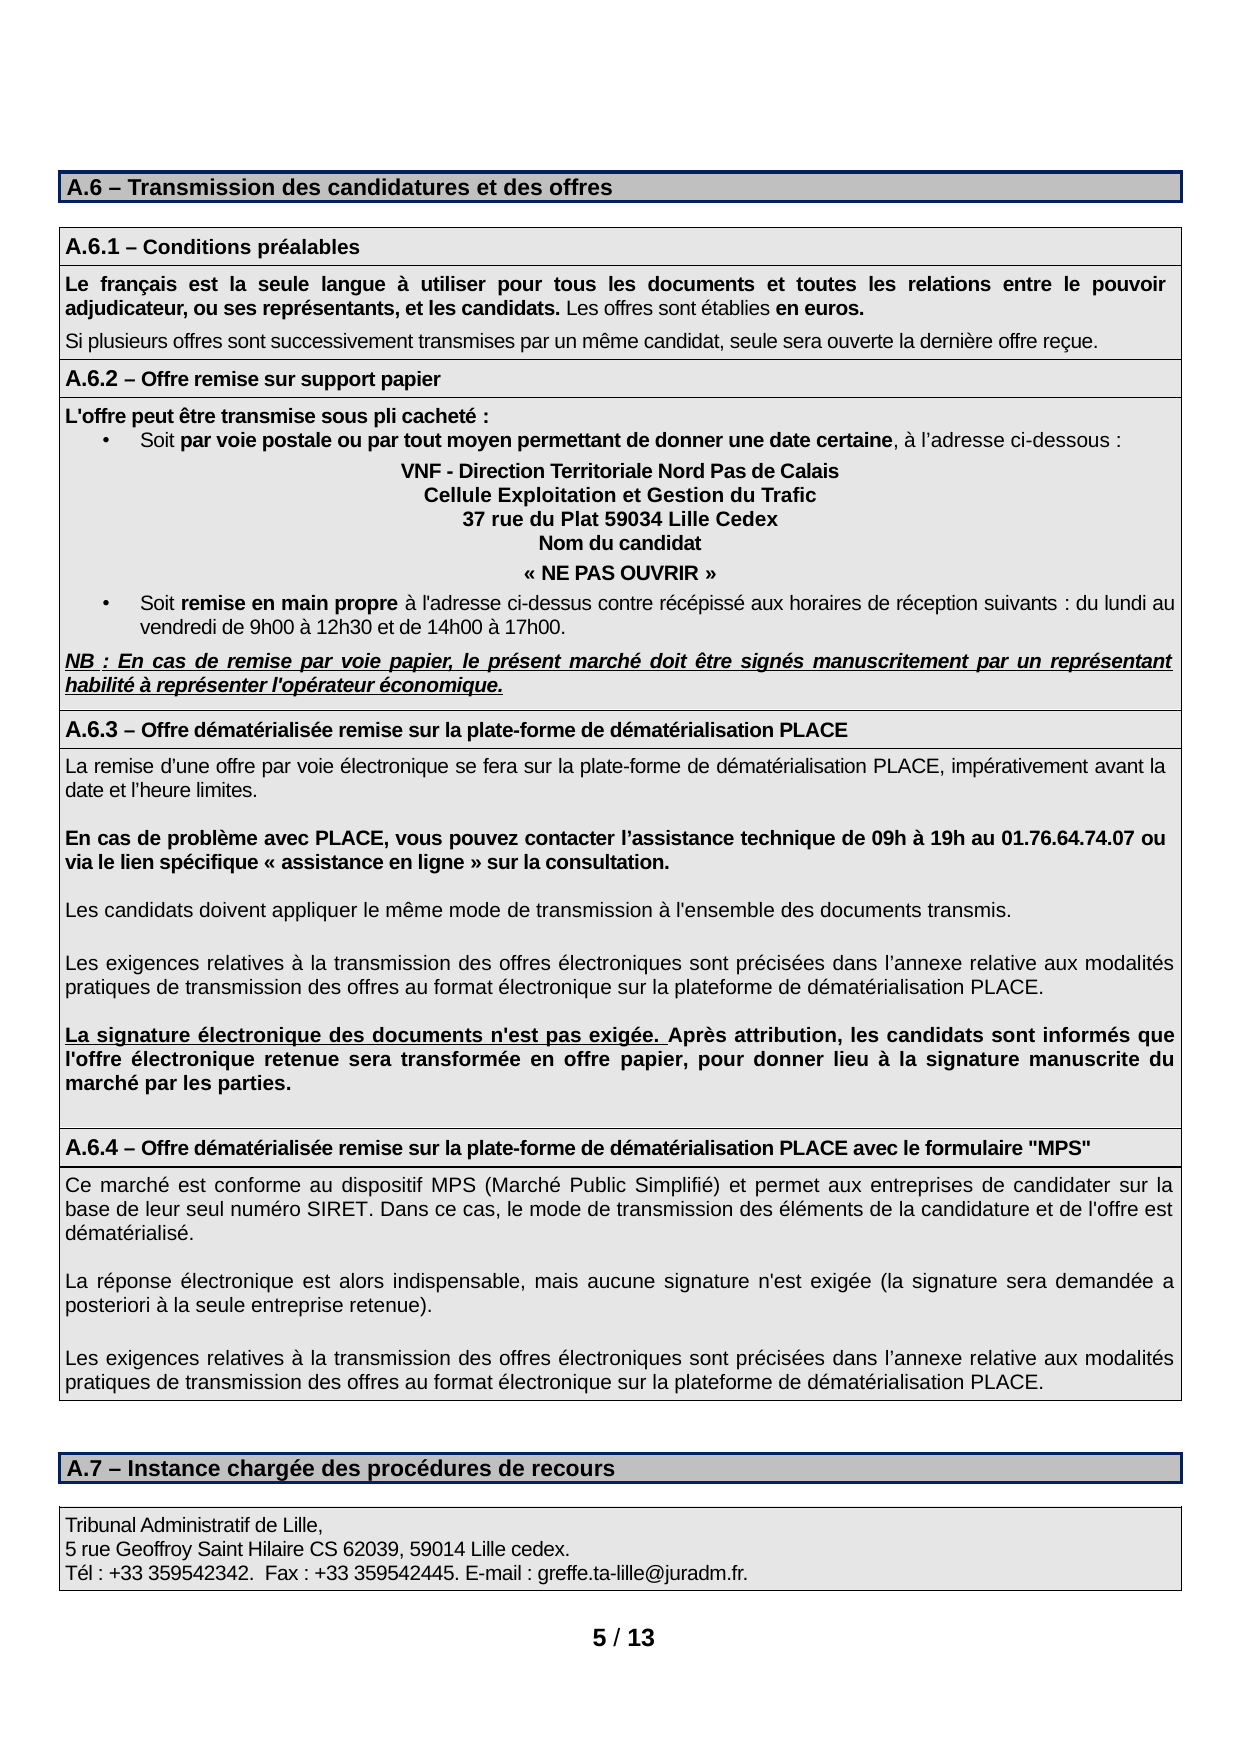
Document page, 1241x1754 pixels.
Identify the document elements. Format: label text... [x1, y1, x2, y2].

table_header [60, 1508, 1181, 1590]
table_header A.6.1 – Conditions préalables [60, 228, 1181, 265]
table_cell L'offre peut être transmise sous pli cacheté : Soit par voie postale ou par tout moyen permettant de donner une date certaine, à l’adresse ci-dessous : VNF - Direction Territoriale Nord Pas de Calais Cellule Exploitation et Gestion du Trafic 37 rue du Plat 59034 Lille Cedex Nom du candidat « NE PAS OUVRIR » Soit remise en main propre à l'adresse ci-dessus contre récépissé aux horaires de réception suivants : du lundi au vendredi de 9h00 à 12h30 et de 14h00 à 17h00. NB : En cas de remise par voie papier, le présent marché doit être signés manuscritement par un représentant habilité à représenter l'opérateur économique. [60, 398, 1181, 709]
table_header A.7 – Instance chargée des procédures de recours [61, 1455, 1180, 1481]
table_cell A.6.3 – Offre dématérialisée remise sur la plate-forme de dématérialisation PLACE [60, 711, 1181, 748]
table_cell Le français est la seule langue à utiliser pour tous les documents et toutes les relations entre le pouvoir adjudicateur, ou ses représentants, et les candidats. Les offres sont établies en euros. Si plusieurs offres sont successivement transmises par un même candidat, seule sera ouverte la dernière offre reçue. [60, 266, 1181, 359]
table_cell A.6.4 – Offre dématérialisée remise sur la plate-forme de dématérialisation PLACE avec le formulaire "MPS" [60, 1129, 1181, 1166]
table_cell Ce marché est conforme au dispositif MPS (Marché Public Simplifié) et permet aux entreprises de candidater sur la base de leur seul numéro SIRET. Dans ce cas, le mode de transmission des éléments de la candidature et de l'offre est dématérialisé. La réponse électronique est alors indispensable, mais aucune signature n'est exigée (la signature sera demandée a posteriori à la seule entreprise retenue). Les exigences relatives à la transmission des offres électroniques sont précisées dans l’annexe relative aux modalités pratiques de transmission des offres au format électronique sur la plateforme de dématérialisation PLACE. [60, 1168, 1181, 1400]
table_header A.6 – Transmission des candidatures et des offres [61, 174, 1180, 200]
table_cell A.6.2 – Offre remise sur support papier [60, 360, 1181, 397]
table_cell La remise d’une offre par voie électronique se fera sur la plate-forme de dématérialisation PLACE, impérativement avant la date et l’heure limites. En cas de problème avec PLACE, vous pouvez contacter l’assistance technique de 09h à 19h au 01.76.64.74.07 ou via le lien spécifique « assistance en ligne » sur la consultation. Les candidats doivent appliquer le même mode de transmission à l'ensemble des documents transmis. Les exigences relatives à la transmission des offres électroniques sont précisées dans l’annexe relative aux modalités pratiques de transmission des offres au format électronique sur la plateforme de dématérialisation PLACE. La signature électronique des documents n'est pas exigée. Après attribution, les candidats sont informés que l'offre électronique retenue sera transformée en offre papier, pour donner lieu à la signature manuscrite du marché par les parties. [60, 749, 1181, 1127]
